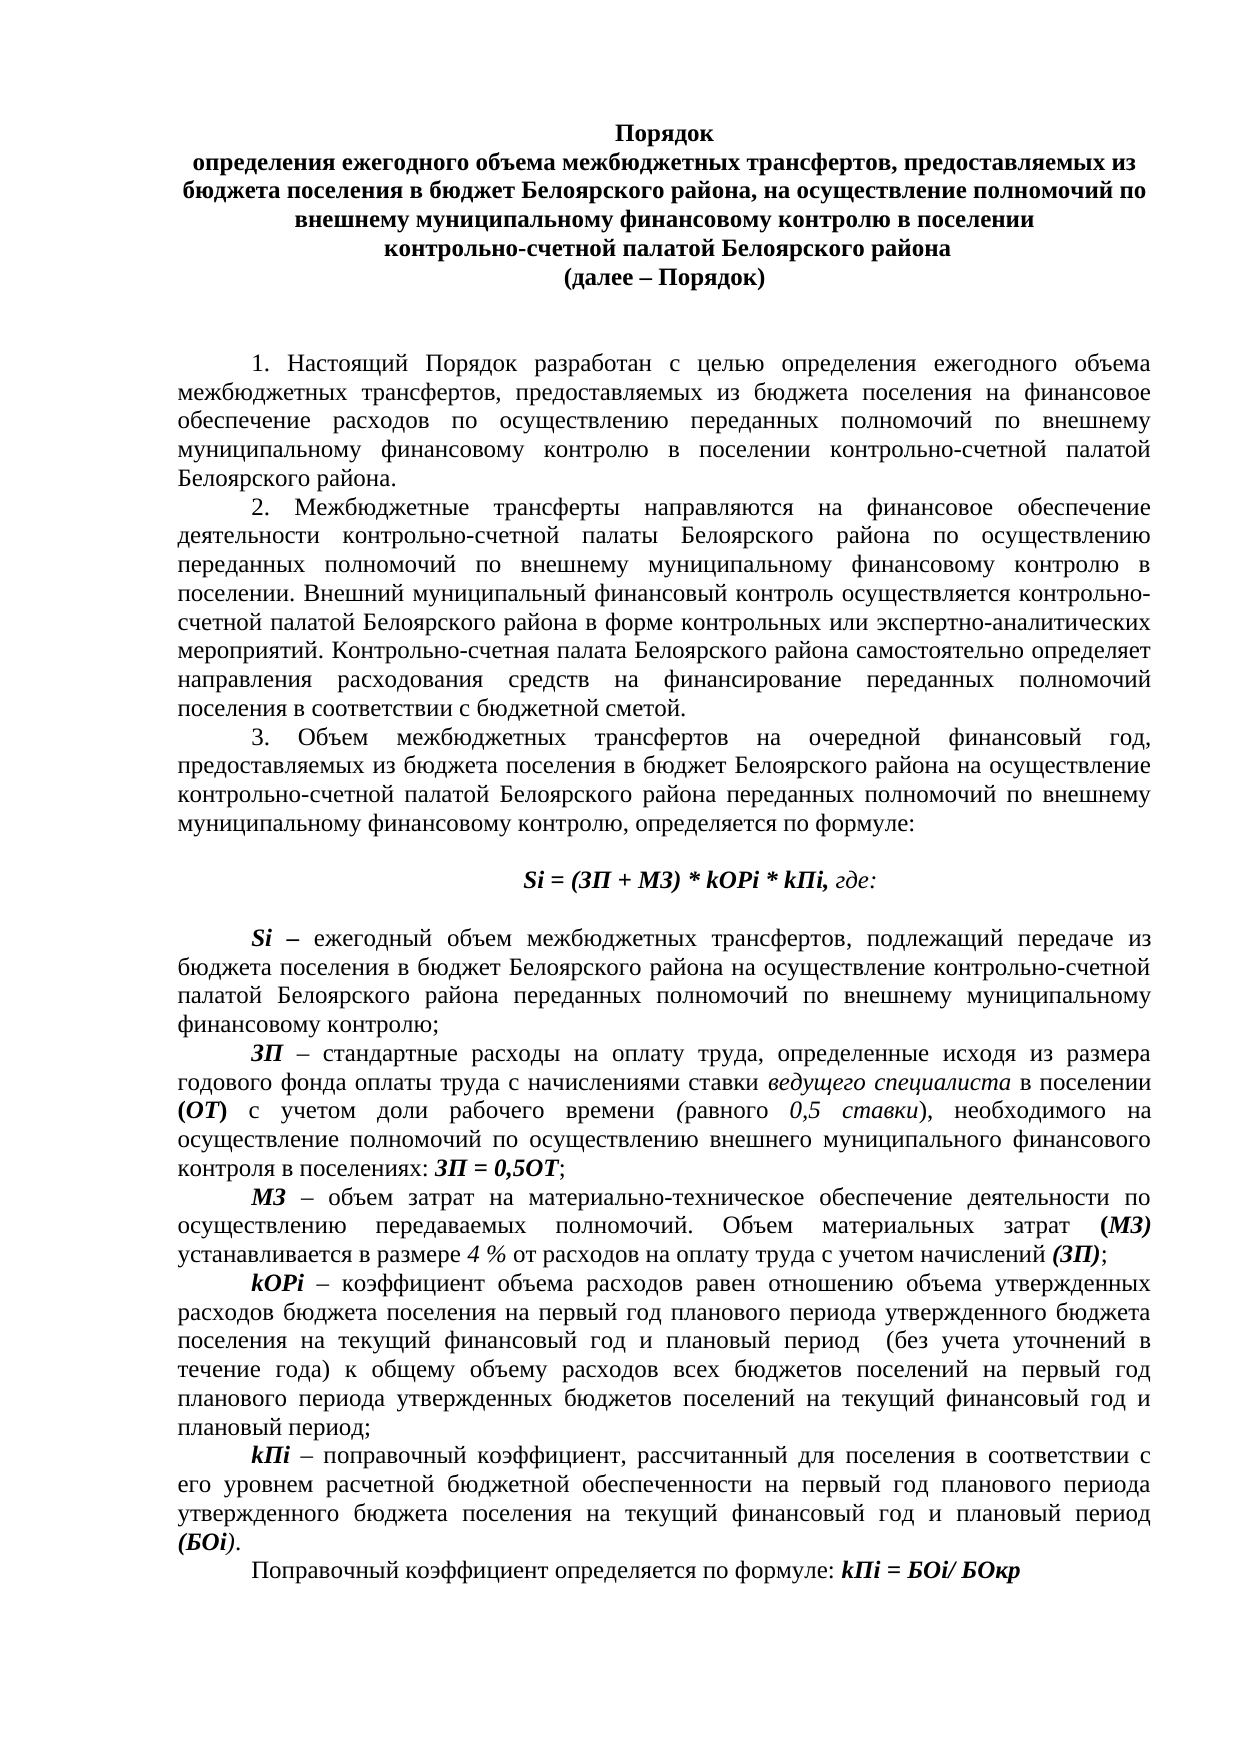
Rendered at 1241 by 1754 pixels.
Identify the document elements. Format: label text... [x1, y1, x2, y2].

text kОРi – коэффициент объема расходов равен отношению объема утвержденных расходов бюджета поселения на первый год планового периода утвержденного бюджета поселения на текущий финансовый год и плановый период (без учета уточнений в течение года) к общему объему расходов всех бюджетов поселений на первый год планового периода утвержденных бюджетов поселений на текущий финансовый год и плановый период; [177, 1268, 1152, 1441]
text 2. Межбюджетные трансферты направляются на финансовое обеспечение деятельности контрольно-счетной палаты Белоярского района по осуществлению переданных полномочий по внешнему муниципальному финансовому контролю в поселении. Внешний муниципальный финансовый контроль осуществляется контрольно-счетной палатой Белоярского района в форме контрольных или экспертно-аналитических мероприятий. Контрольно-счетная палата Белоярского района самостоятельно определяет направления расходования средств на финансирование переданных полномочий поселения в соответствии с бюджетной сметой. [177, 492, 1152, 722]
text kПi – поправочный коэффициент, рассчитанный для поселения в соответствии с его уровнем расчетной бюджетной обеспеченности на первый год планового периода утвержденного бюджета поселения на текущий финансовый год и плановый период (БОi). [177, 1441, 1152, 1556]
text определения ежегодного объема межбюджетных трансфертов, предоставляемых из бюджета поселения в бюджет Белоярского района, на осуществление полномочий по внешнему муниципальному финансовому контролю в поселении [177, 147, 1152, 233]
text 3. Объем межбюджетных трансфертов на очередной финансовый год, предоставляемых из бюджета поселения в бюджет Белоярского района на осуществление контрольно-счетной палатой Белоярского района переданных полномочий по внешнему муниципальному финансовому контролю, определяется по формуле: [177, 722, 1152, 837]
text ЗП – стандартные расходы на оплату труда, определенные исходя из размера годового фонда оплаты труда с начислениями ставки ведущего специалиста в поселении (ОТ) с учетом доли рабочего времени (равного 0,5 ставки), необходимого на осуществление полномочий по осуществлению внешнего муниципального финансового контроля в поселениях: ЗП = 0,5ОТ; [177, 1038, 1152, 1182]
text Si = (ЗП + МЗ) * kОРi * kПi, где: [177, 866, 1152, 894]
text Порядок [177, 118, 1152, 147]
text контрольно-счетной палатой Белоярского района [177, 233, 1152, 262]
text Si – ежегодный объем межбюджетных трансфертов, подлежащий передаче из бюджета поселения в бюджет Белоярского района на осуществление контрольно-счетной палатой Белоярского района переданных полномочий по внешнему муниципальному финансовому контролю; [177, 923, 1152, 1038]
text 1. Настоящий Порядок разработан с целью определения ежегодного объема межбюджетных трансфертов, предоставляемых из бюджета поселения на финансовое обеспечение расходов по осуществлению переданных полномочий по внешнему муниципальному финансовому контролю в поселении контрольно-счетной палатой Белоярского района. [177, 348, 1152, 492]
text (далее – Порядок) [177, 262, 1152, 291]
text Поправочный коэффициент определяется по формуле: kПi = БОi/ БОкр [177, 1556, 1152, 1584]
text МЗ – объем затрат на материально-техническое обеспечение деятельности по осуществлению передаваемых полномочий. Объем материальных затрат (МЗ) устанавливается в размере 4 % от расходов на оплату труда с учетом начислений (ЗП); [177, 1182, 1152, 1268]
